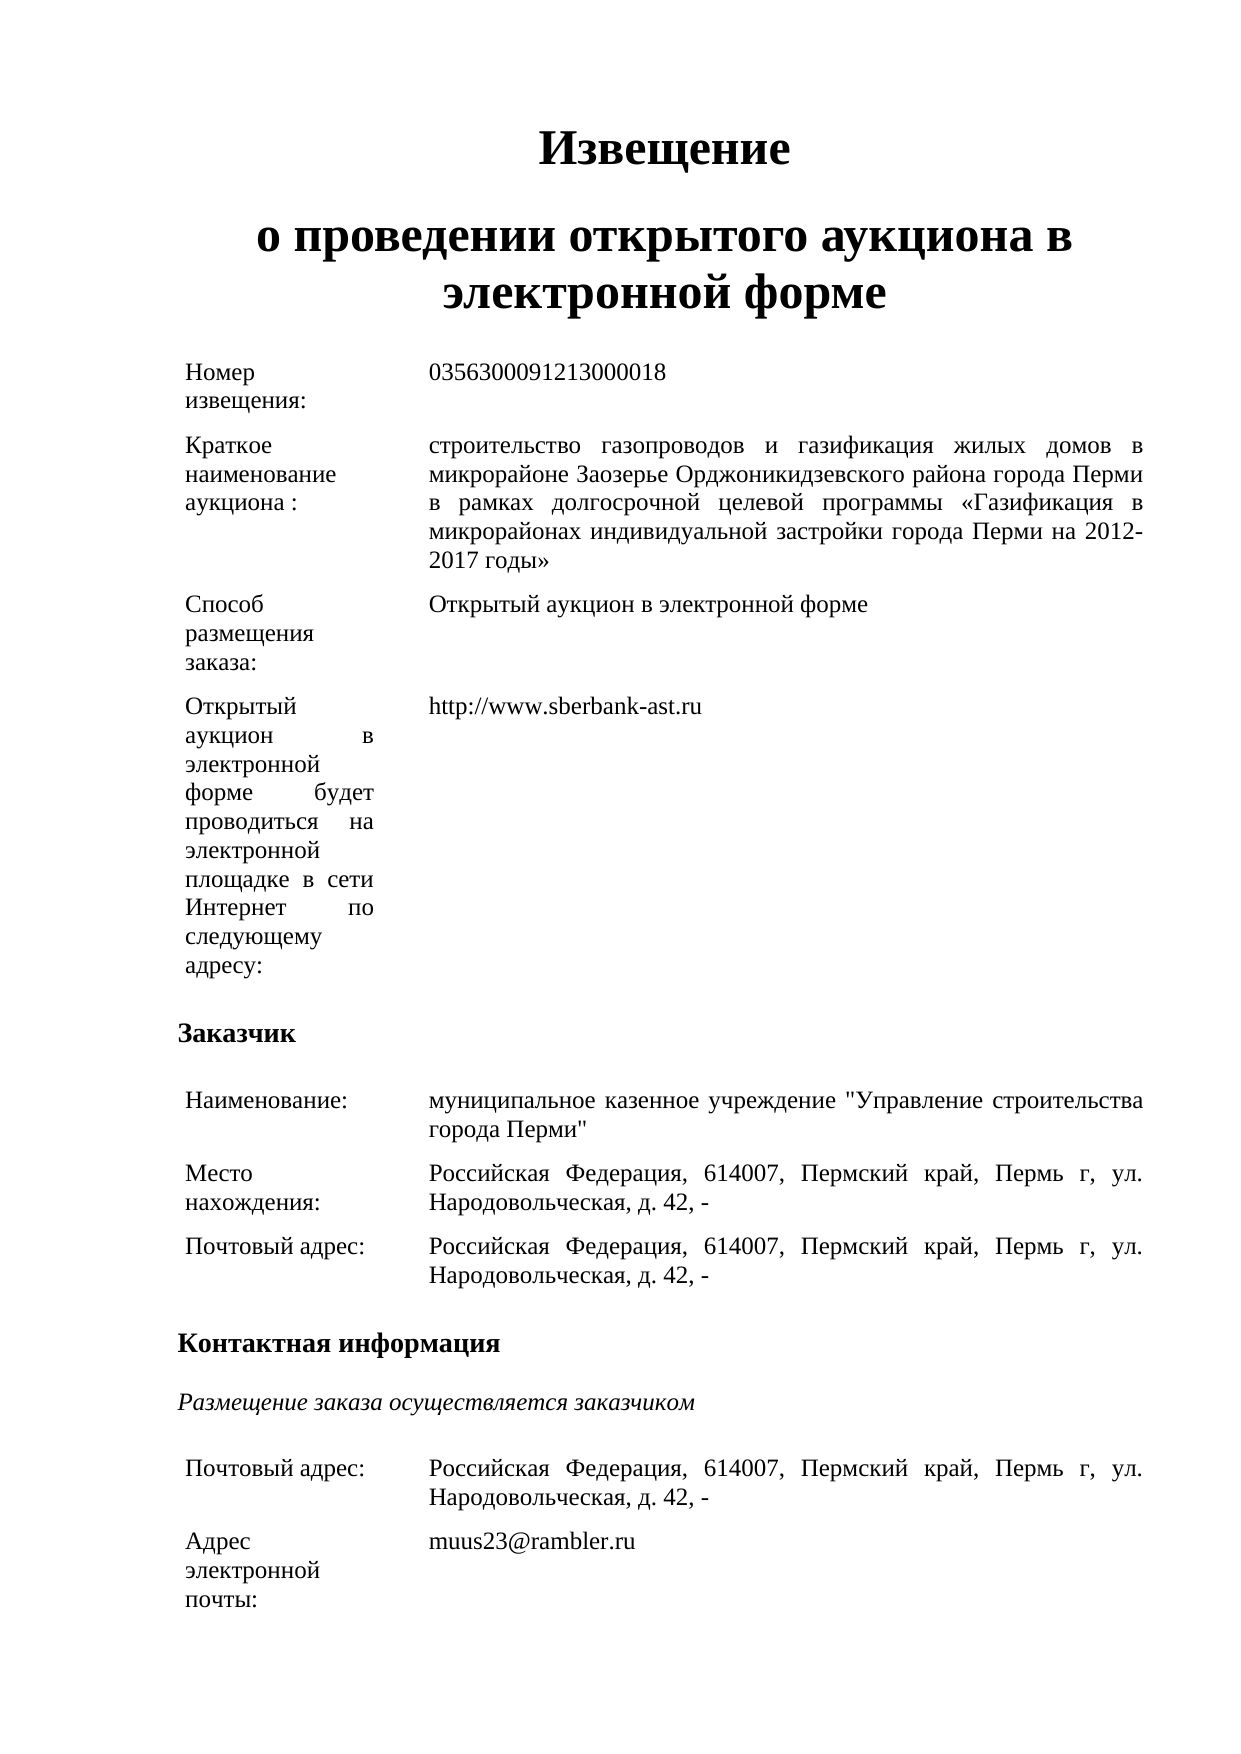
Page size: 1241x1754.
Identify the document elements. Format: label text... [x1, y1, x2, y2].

table_cell Адрес электронной почты: [177, 1518, 421, 1620]
table_cell строительство газопроводов и газификация жилых домов в микрорайоне Заозерье Орджоникидзевского района города Перми в рамках долгосрочной целевой программы «Газификация в микрорайонах индивидуальной застройки города Перми на 2012-2017 годы» [421, 422, 1152, 581]
text о проведении открытого аукциона в электронной форме [177, 205, 1152, 320]
table_header Наименование: [177, 1077, 421, 1150]
table_cell Место нахождения: [177, 1150, 421, 1223]
table_header Почтовый адрес: [177, 1445, 421, 1518]
table_cell Почтовый адрес: [177, 1224, 421, 1297]
table_cell Краткое наименование аукциона : [177, 422, 421, 581]
table_cell Российская Федерация, 614007, Пермский край, Пермь г, ул. Народовольческая, д. 42, - [421, 1150, 1152, 1223]
table_cell muus23@rambler.ru [421, 1518, 1152, 1620]
table_cell http://www.sberbank-ast.ru [421, 683, 1152, 986]
table_cell Способ размещения заказа: [177, 581, 421, 683]
table_header Российская Федерация, 614007, Пермский край, Пермь г, ул. Народовольческая, д. 42, - [421, 1445, 1152, 1518]
text Заказчик [177, 1016, 1152, 1048]
table_cell Открытый аукцион в электронной форме будет проводиться на электронной площадке в сети Интернет по следующему адресу: [177, 683, 421, 986]
table_header муниципальное казенное учреждение "Управление строительства города Перми" [421, 1077, 1152, 1150]
table_cell Открытый аукцион в электронной форме [421, 581, 1152, 683]
table_cell Российская Федерация, 614007, Пермский край, Пермь г, ул. Народовольческая, д. 42, - [421, 1224, 1152, 1297]
text Контактная информация [177, 1326, 1152, 1358]
table_header 0356300091213000018 [421, 349, 1152, 422]
table_header Номер извещения: [177, 349, 421, 422]
text Извещение [177, 118, 1152, 176]
text Размещение заказа осуществляется заказчиком [177, 1387, 1152, 1416]
